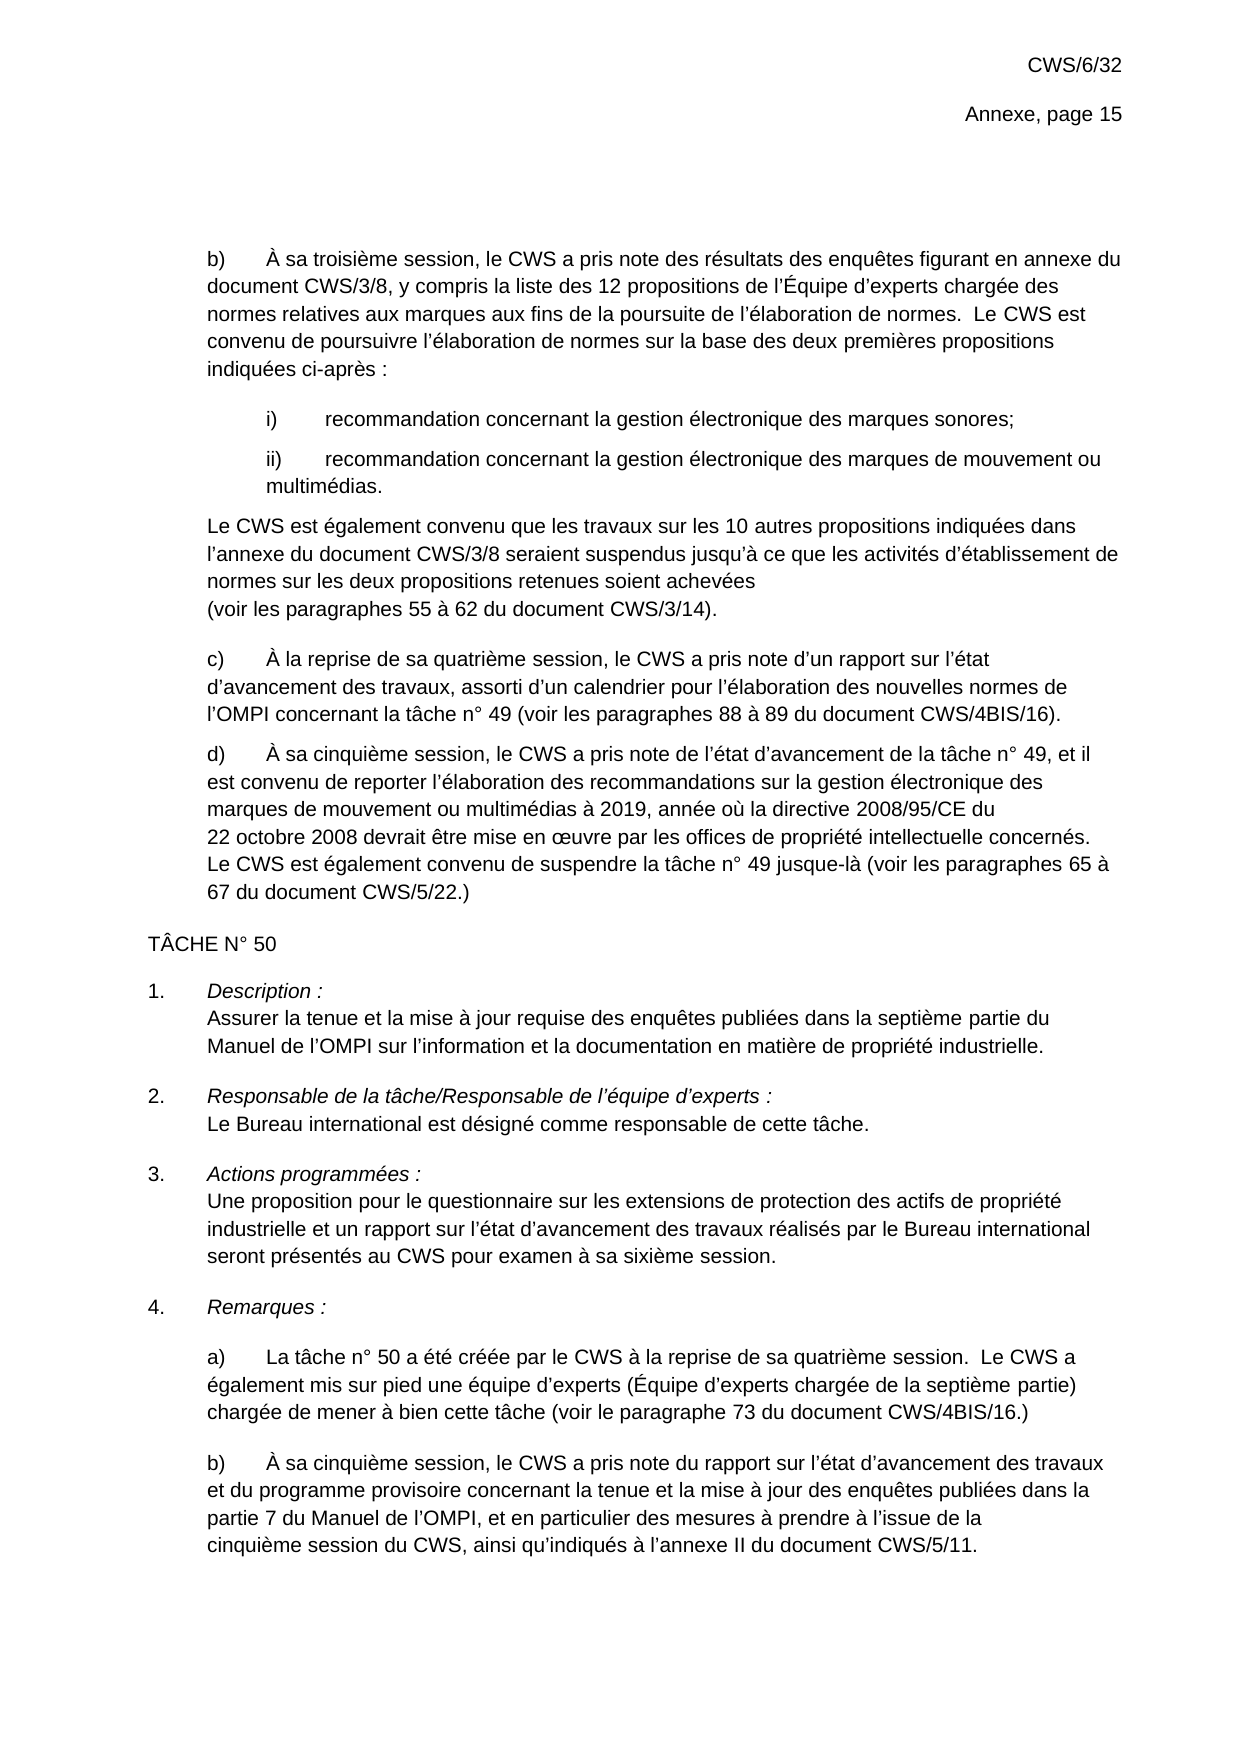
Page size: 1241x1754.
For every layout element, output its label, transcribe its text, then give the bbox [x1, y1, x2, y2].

text ii) recommandation concernant la gestion électronique des marques de mouvement ou multimédias. [266, 447, 1122, 498]
text b) À sa cinquième session, le CWS a pris note du rapport sur l’état d’avancement des travaux et du programme provisoire concernant la tenue et la mise à jour des enquêtes publiées dans la partie 7 du Manuel de l’OMPI, et en particulier des mesures à prendre à l’issue de la cinquième session du CWS, ainsi qu’indiqués à l’annexe II du document CWS/5/11. [207, 1451, 1122, 1557]
text c) À la reprise de sa quatrième session, le CWS a pris note d’un rapport sur l’état d’avancement des travaux, assorti d’un calendrier pour l’élaboration des nouvelles normes de l’OMPI concernant la tâche n° 49 (voir les paragraphes 88 à 89 du document CWS/4BIS/16). [207, 647, 1122, 726]
text d) À sa cinquième session, le CWS a pris note de l’état d’avancement de la tâche n° 49, et il est convenu de reporter l’élaboration des recommandations sur la gestion électronique des marques de mouvement ou multimédias à 2019, année où la directive 2008/95/CE du 22 octobre 2008 devrait être mise en œuvre par les offices de propriété intellectuelle concernés. Le CWS est également convenu de suspendre la tâche n° 49 jusque-là (voir les paragraphes 65 à 67 du document CWS/5/22.) [207, 742, 1122, 904]
text a) La tâche n° 50 a été créée par le CWS à la reprise de sa quatrième session. Le CWS a également mis sur pied une équipe d’experts (Équipe d’experts chargée de la septième partie) chargée de mener à bien cette tâche (voir le paragraphe 73 du document CWS/4BIS/16.) [207, 1345, 1122, 1424]
text Le Bureau international est désigné comme responsable de cette tâche. [207, 1111, 1122, 1135]
text i) recommandation concernant la gestion électronique des marques sonores; [266, 407, 1122, 431]
text 1. Description : Assurer la tenue et la mise à jour requise des enquêtes publiées dans la septième partie du Manuel de l’OMPI sur l’information et la documentation en matière de propriété industrielle. [148, 978, 1122, 1057]
text 2. Responsable de la tâche/Responsable de l’équipe d’experts : [148, 1084, 1122, 1108]
subtitle Tâche n° 50 [148, 932, 1122, 956]
text b) À sa troisième session, le CWS a pris note des résultats des enquêtes figurant en annexe du document CWS/3/8, y compris la liste des 12 propositions de l’Équipe d’experts chargée des normes relatives aux marques aux fins de la poursuite de l’élaboration de normes. Le CWS est convenu de poursuivre l’élaboration de normes sur la base des deux premières propositions indiquées ci-après : [207, 246, 1122, 380]
text 3. Actions programmées : Une proposition pour le questionnaire sur les extensions de protection des actifs de propriété industrielle et un rapport sur l’état d’avancement des travaux réalisés par le Bureau international seront présentés au CWS pour examen à sa sixième session. [148, 1162, 1122, 1268]
text Le CWS est également convenu que les travaux sur les 10 autres propositions indiquées dans l’annexe du document CWS/3/8 seraient suspendus jusqu’à ce que les activités d’établissement de normes sur les deux propositions retenues soient achevées (voir les paragraphes 55 à 62 du document CWS/3/14). [207, 514, 1122, 621]
text 4. Remarques : [148, 1295, 1122, 1319]
